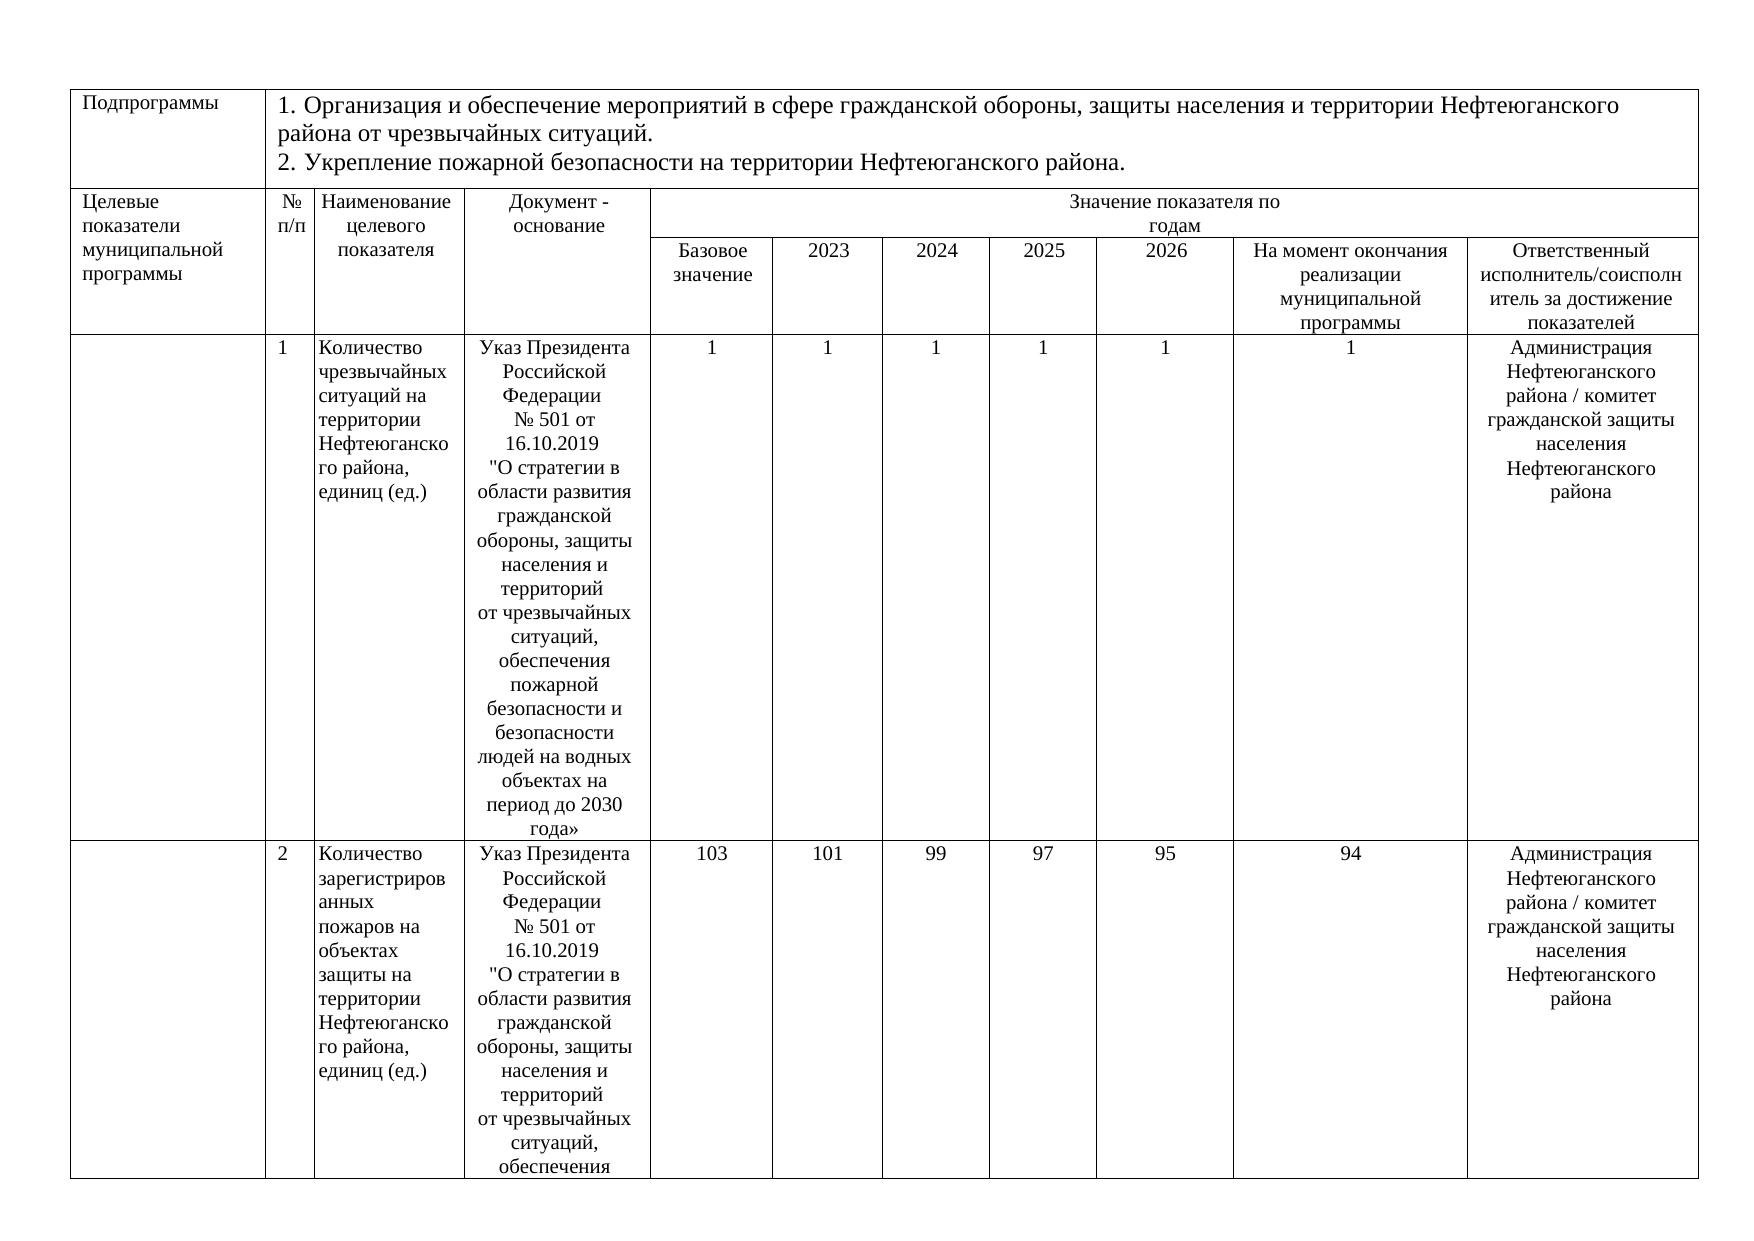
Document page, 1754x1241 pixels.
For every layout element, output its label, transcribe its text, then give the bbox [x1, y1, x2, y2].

table_cell 1 [773, 335, 882, 840]
table_cell [71, 841, 265, 1178]
table_cell 2026 [1097, 238, 1233, 334]
table_cell 94 [1234, 841, 1467, 1178]
table_cell На момент окончания реализации муниципальной программы [1234, 238, 1467, 334]
table_cell Администрация Нефтеюганского района / комитет гражданской защиты населения Нефтеюганского района [1468, 335, 1698, 840]
table_cell Целевые показатели муниципальной программы [71, 189, 265, 334]
table_cell Подпрограммы [71, 90, 265, 187]
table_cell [465, 841, 650, 1178]
table_cell 1 [266, 335, 314, 840]
table_cell 101 [773, 841, 882, 1178]
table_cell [315, 841, 464, 1178]
table_cell 95 [1097, 841, 1233, 1178]
table_cell 2023 [773, 238, 882, 334]
table_cell [71, 335, 265, 840]
table_cell Базовое значение [651, 238, 772, 334]
table_cell Документ - основание [465, 189, 650, 334]
table_cell 1 [883, 335, 989, 840]
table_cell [1468, 841, 1698, 1178]
table_cell № п/п [266, 189, 314, 334]
table_cell 1 [1234, 335, 1467, 840]
table_cell 2 [266, 841, 314, 1178]
table_cell 97 [990, 841, 1096, 1178]
table_cell Наименование целевого показателя [315, 189, 464, 334]
table_cell 2024 [883, 238, 989, 334]
table_cell 2025 [990, 238, 1096, 334]
table_cell 1 [990, 335, 1096, 840]
table_cell Значение показателя по годам [651, 189, 1698, 237]
table_cell Количество чрезвычайных ситуаций на территории Нефтеюганского района, единиц (ед.) [315, 335, 464, 840]
table_cell 1 [1097, 335, 1233, 840]
table_cell 1 [651, 335, 772, 840]
table_cell 99 [883, 841, 989, 1178]
table_cell Организация и обеспечение мероприятий в сфере гражданской обороны, защиты населения и территории Нефтеюганского района от чрезвычайных ситуаций. Укрепление пожарной безопасности на территории Нефтеюганского района. [266, 90, 1698, 187]
table_cell Ответственный исполнитель/соисполнитель за достижение показателей [1468, 238, 1698, 334]
table_cell 103 [651, 841, 772, 1178]
